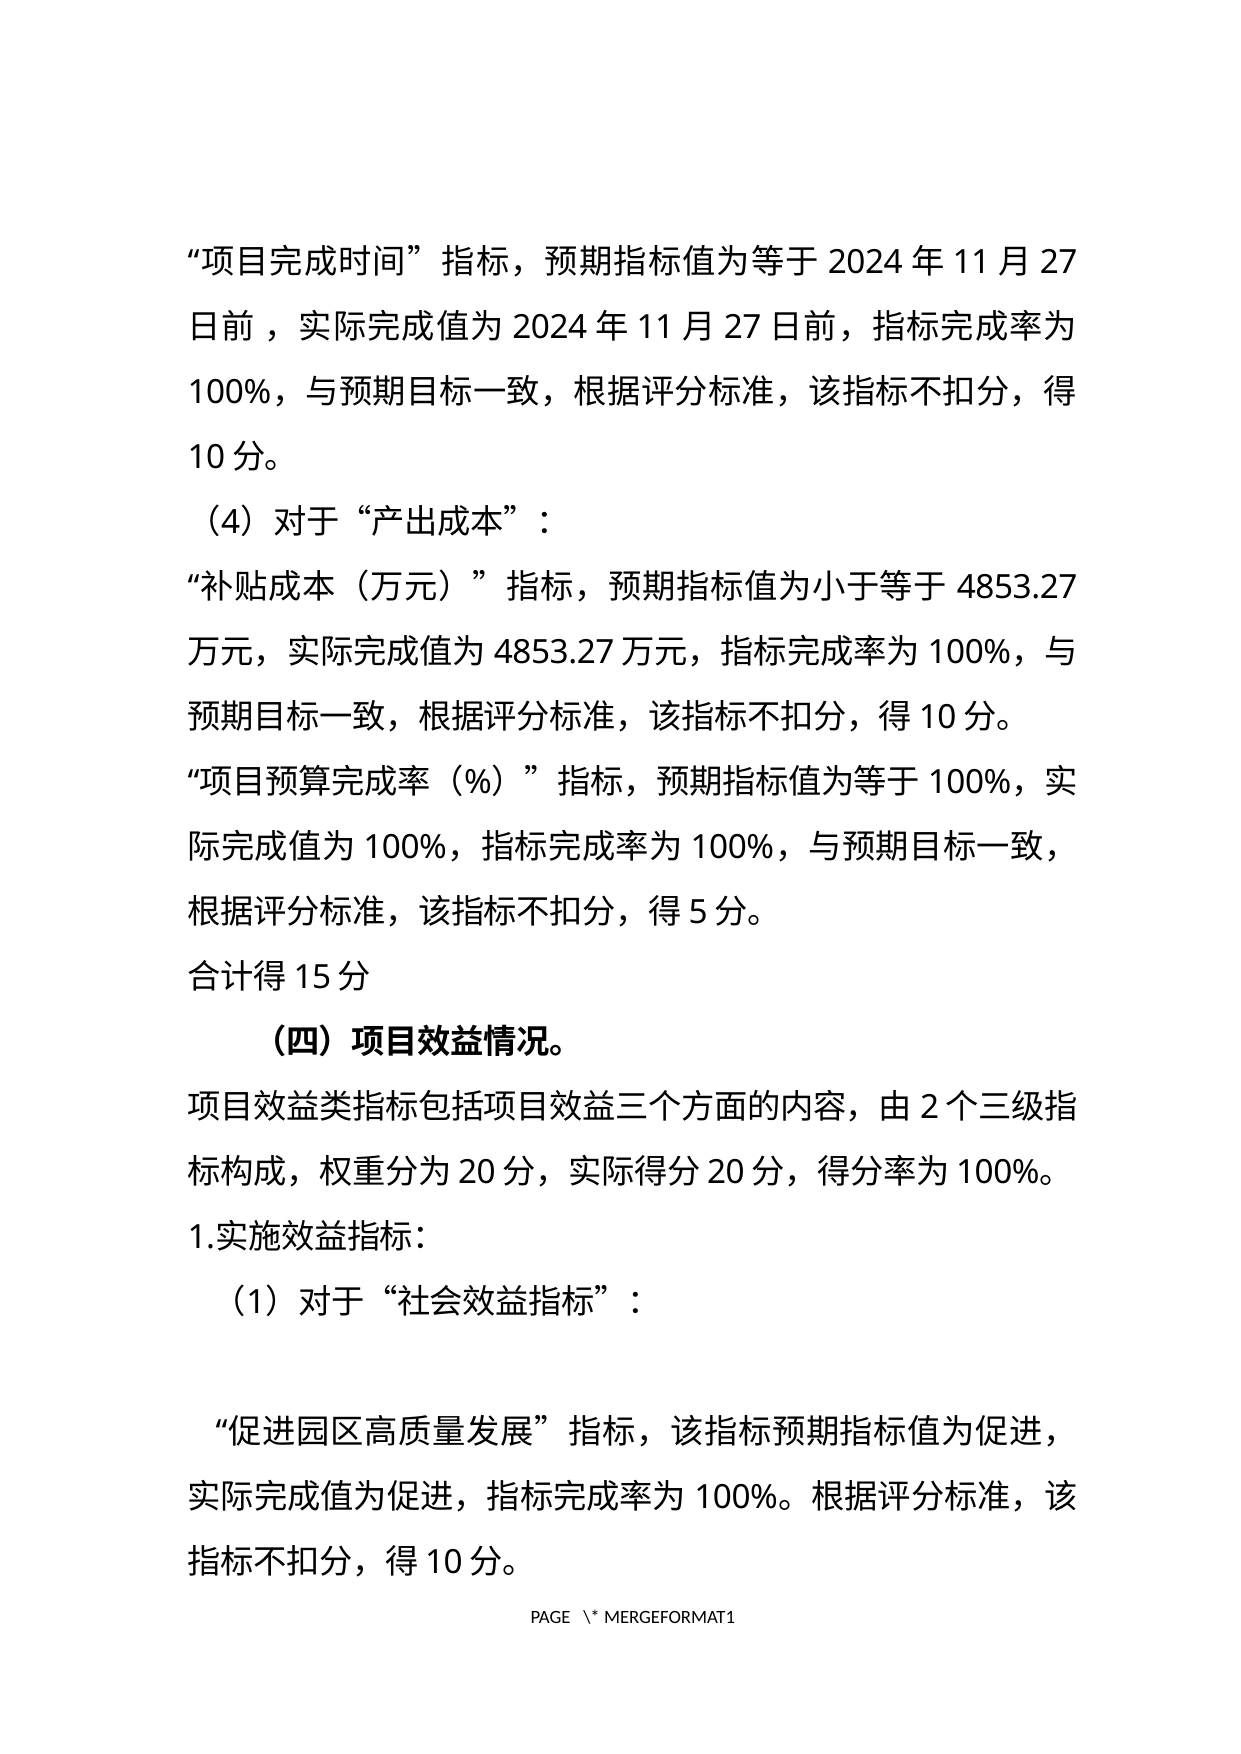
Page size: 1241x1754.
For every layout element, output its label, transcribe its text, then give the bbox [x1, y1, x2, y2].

text （四）项目效益情况。 [187, 1007, 1078, 1072]
text 项目产出类指标包括产出数量、产出质量、产出时效、产出成本四方面的内容，由4个三级指标构成，权重分为45分，实际得分44分，得分率为97.8%。 （1）对于“产出数量” “保障企业数量（家）”指标，预期指标值为大于等于20家，实际完成值为19家，指标完成率为95%，低于预期目标，偏差原因：项目初期，对保障企业数量的摸排存在偏差，导致预期值设置偏低，根据评分标准，该指标未达到预期设置目标20家，按照评分标准，该指标扣除0.5分，得4.5分。 “保障次数（次）”指标，预期指标值为大于等于20次，实际完成值为19次，指标完成率为95%，低于预期目标，偏差原因：项目初期，对保障次数的摸排存在偏差，导致预期值设置偏低根据评分标准，该指标未达到预期设置目标20次，按照评分标准，该指标根据比例扣除0.5，得4.5分。 合计得9分。 （2）对于“产出质量”： “项目管理合格率 （%）”指标，预期指标值为等于100%，实际完成值为100%，指标完成率为100%，与预期目标一致，根据评分标准，该指标不扣分，得10分。 （3）对于“产出时效”： “项目完成时间”指标，预期指标值为等于2024年11月27日前 ，实际完成值为2024年11月27日前，指标完成率为100%，与预期目标一致，根据评分标准，该指标不扣分，得10分。 （4）对于“产出成本”： “补贴成本（万元）”指标，预期指标值为小于等于4853.27万元，实际完成值为4853.27万元，指标完成率为100%，与预期目标一致，根据评分标准，该指标不扣分，得10分。 “项目预算完成率（%）”指标，预期指标值为等于100%，实际完成值为100%，指标完成率为100%，与预期目标一致，根据评分标准，该指标不扣分，得5分。 合计得15分 [187, 162, 1078, 1007]
